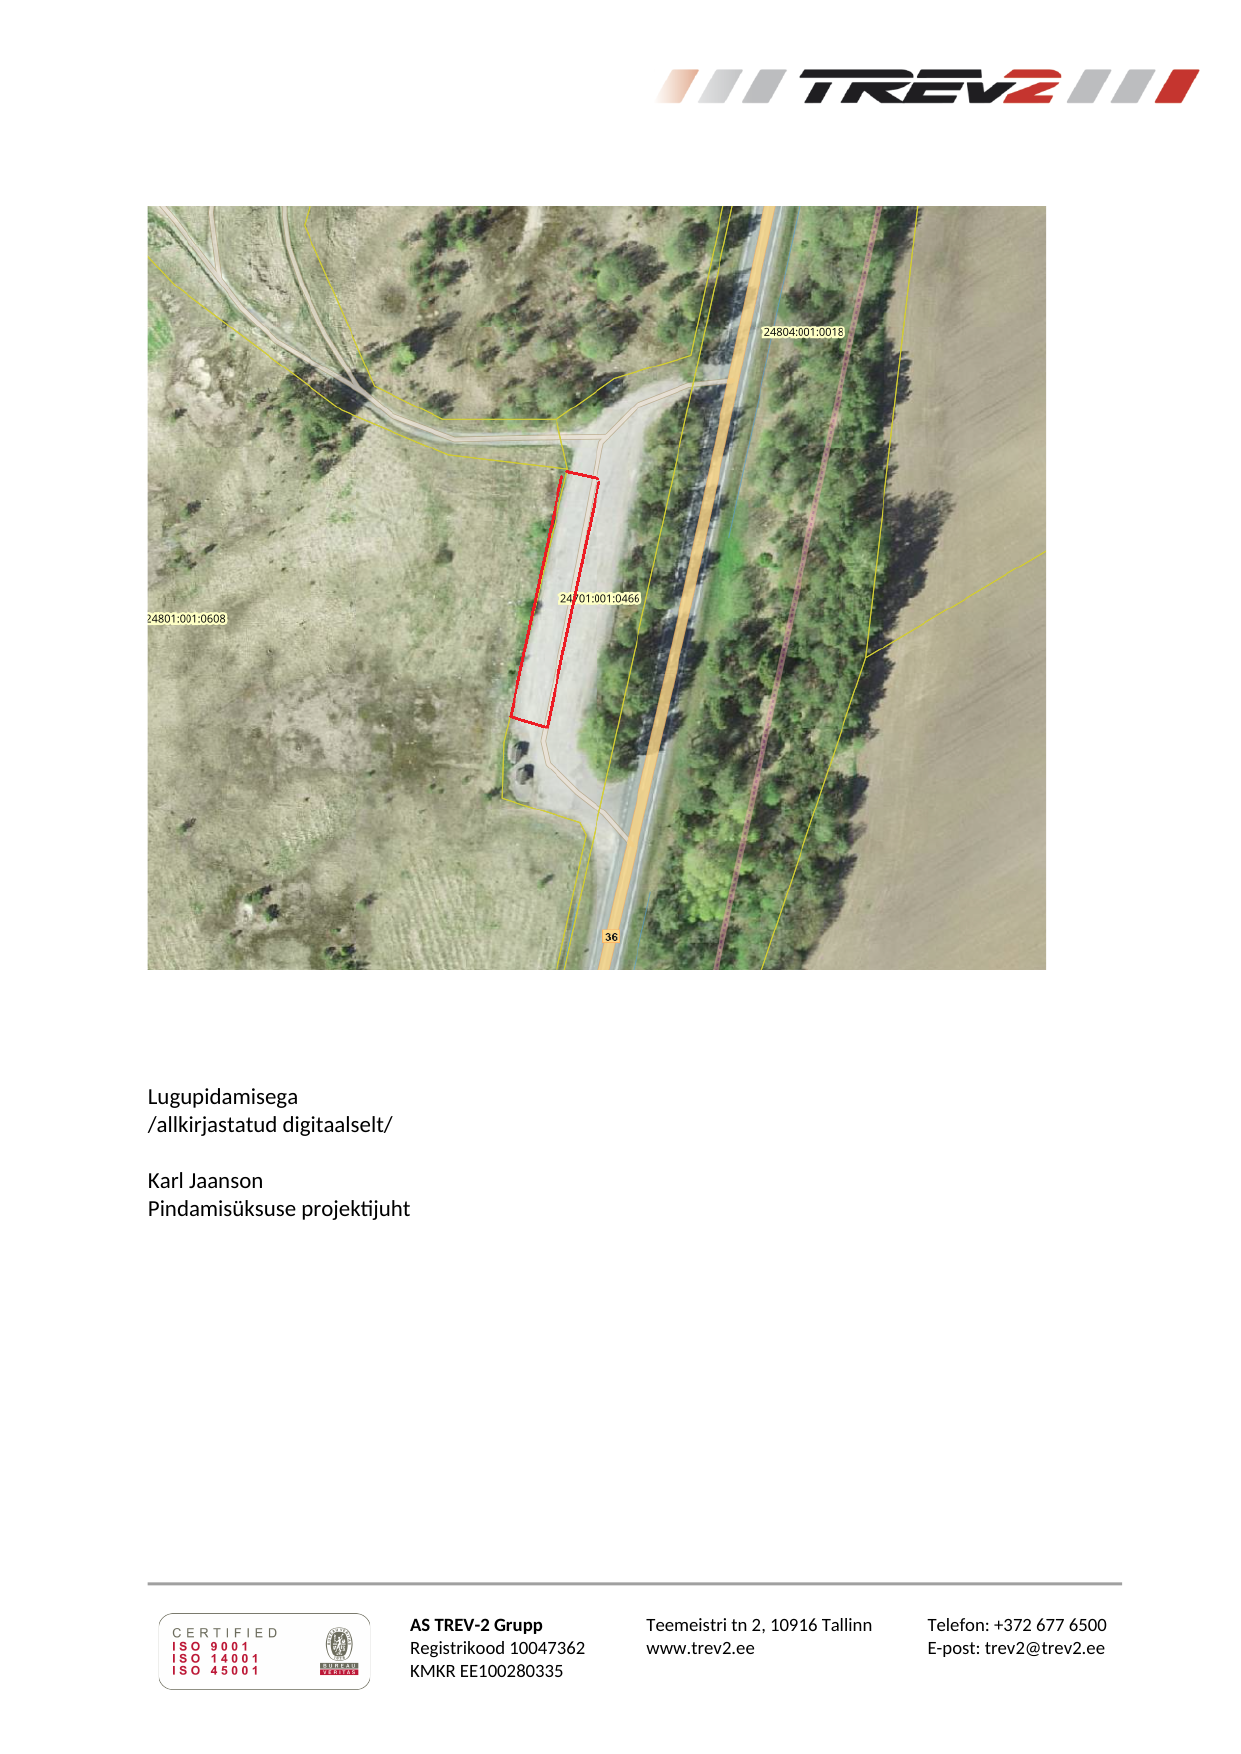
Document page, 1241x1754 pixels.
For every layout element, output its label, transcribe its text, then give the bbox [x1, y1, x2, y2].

picture [158, 1613, 371, 1690]
picture [650, 0, 1237, 125]
text /allkirjastatud digitaalselt/ [148, 1110, 1122, 1138]
text Lugupidamisega [148, 1082, 1122, 1110]
text Karl Jaanson [148, 1166, 1122, 1194]
text Pindamisüksuse projektijuht [148, 1194, 1122, 1222]
picture [147, 206, 1047, 970]
